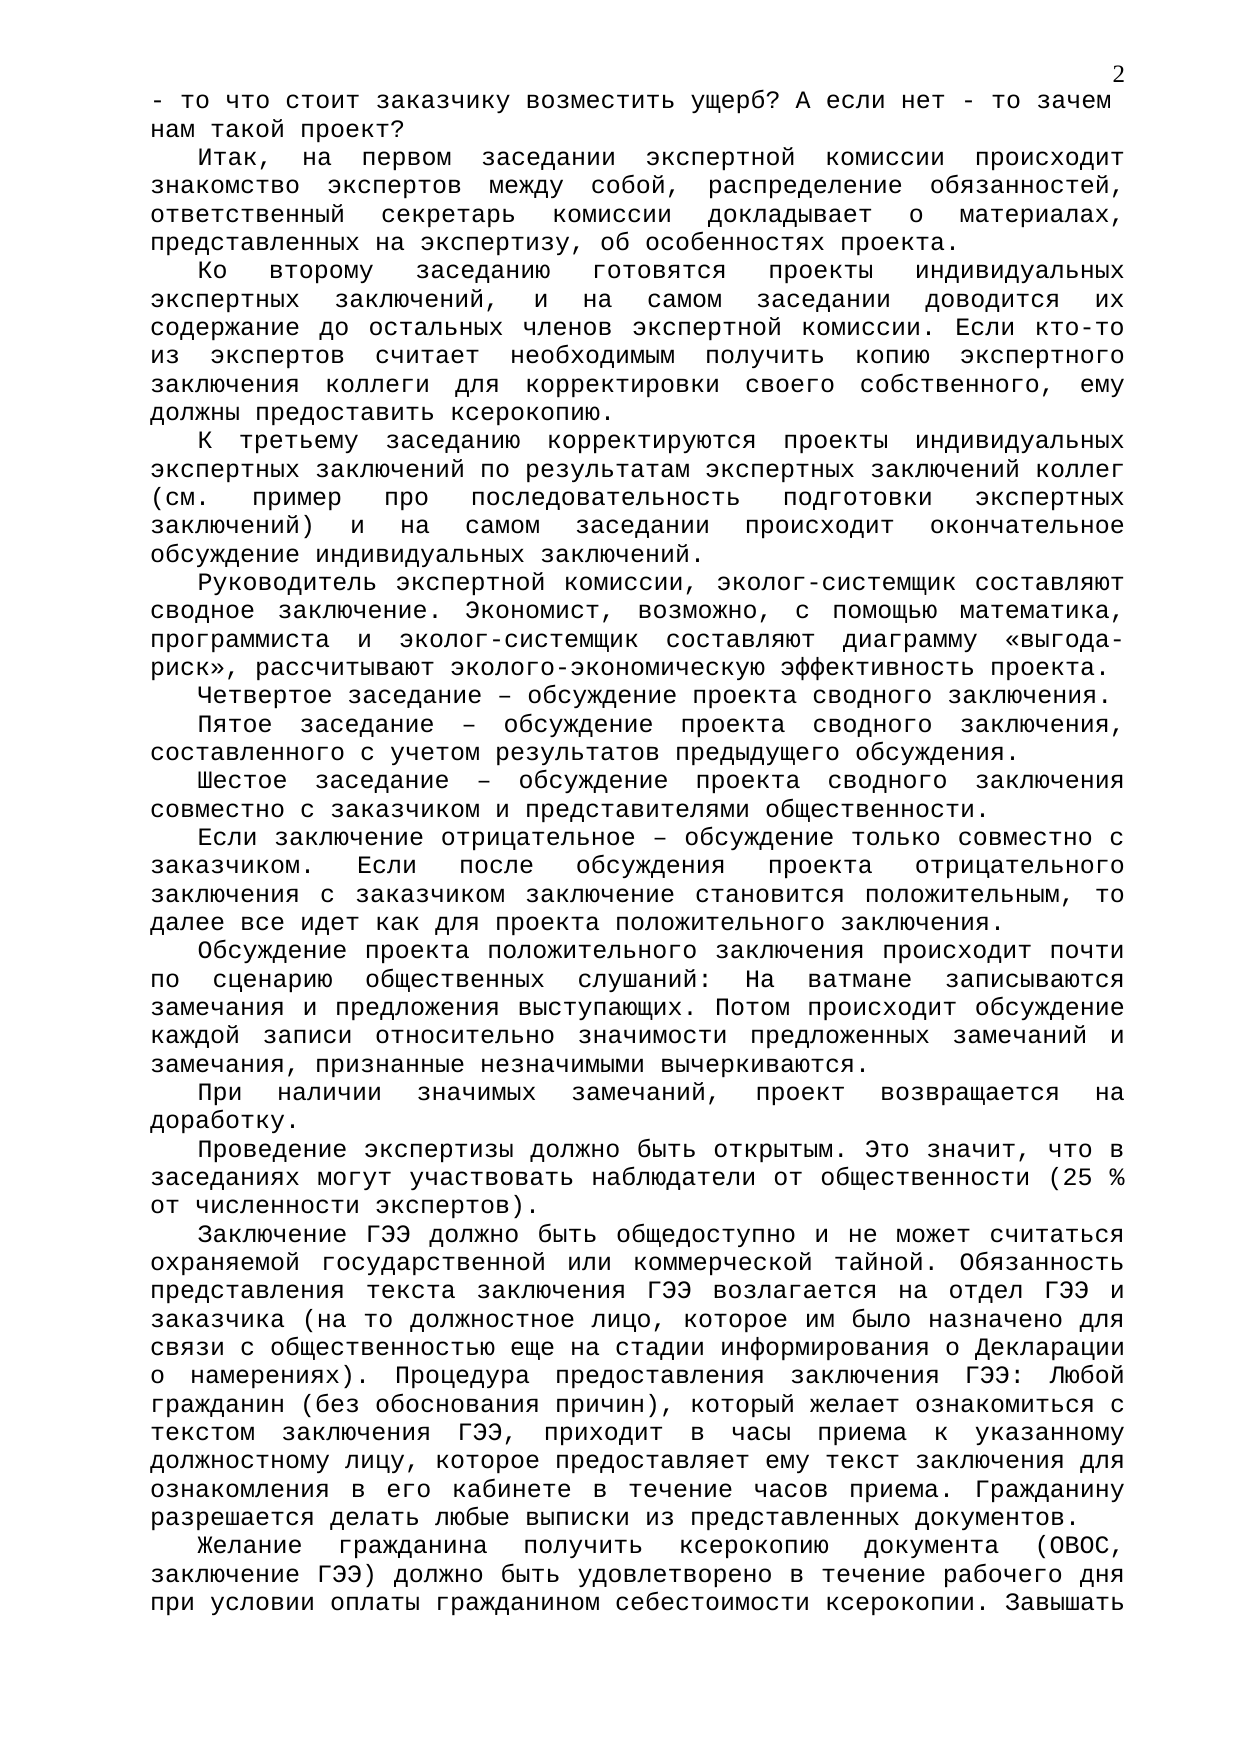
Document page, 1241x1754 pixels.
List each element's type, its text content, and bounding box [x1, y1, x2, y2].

text Пятое заседание – обсуждение проекта сводного заключения, составленного с учетом результатов предыдущего обсуждения. [150, 711, 1125, 768]
text Проведение экспертизы должно быть открытым. Это значит, что в заседаниях могут участвовать наблюдатели от общественности (25 % от численности экспертов). [150, 1136, 1125, 1221]
text Ко второму заседанию готовятся проекты индивидуальных экспертных заключений, и на самом заседании доводится их содержание до остальных членов экспертной комиссии. Если кто-то из экспертов считает необходимым получить копию экспертного заключения коллеги для корректировки своего собственного, ему должны предоставить ксерокопию. [150, 258, 1125, 428]
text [150, 1533, 1125, 1618]
text Заключение ГЭЭ должно быть общедоступно и не может считаться охраняемой государственной или коммерческой тайной. Обязанность представления текста заключения ГЭЭ возлагается на отдел ГЭЭ и заказчика (на то должностное лицо, которое им было назначено для связи с общественностью еще на стадии информирования о Декларации о намерениях). Процедура предоставления заключения ГЭЭ: Любой гражданин (без обоснования причин), который желает ознакомиться с текстом заключения ГЭЭ, приходит в часы приема к указанному должностному лицу, которое предоставляет ему текст заключения для ознакомления в его кабинете в течение часов приема. Гражданину разрешается делать любые выписки из представленных документов. [150, 1221, 1125, 1533]
text Если заключение отрицательное – обсуждение только совместно с заказчиком. Если после обсуждения проекта отрицательного заключения с заказчиком заключение становится положительным, то далее все идет как для проекта положительного заключения. [150, 824, 1125, 938]
text Руководитель экспертной комиссии, эколог-системщик составляют сводное заключение. Экономист, возможно, с помощью математика, программиста и эколог-системщик составляют диаграмму «выгода-риск», рассчитывают эколого-экономическую эффективность проекта. [150, 569, 1125, 683]
text При наличии значимых замечаний, проект возвращается на доработку. [150, 1079, 1125, 1136]
text Шестое заседание – обсуждение проекта сводного заключения совместно с заказчиком и представителями общественности. [150, 768, 1125, 824]
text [150, 88, 1125, 144]
text К третьему заседанию корректируются проекты индивидуальных экспертных заключений по результатам экспертных заключений коллег (см. пример про последовательность подготовки экспертных заключений) и на самом заседании происходит окончательное обсуждение индивидуальных заключений. [150, 428, 1125, 569]
text Четвертое заседание – обсуждение проекта сводного заключения. [150, 683, 1125, 711]
text Обсуждение проекта положительного заключения происходит почти по сценарию общественных слушаний: На ватмане записываются замечания и предложения выступающих. Потом происходит обсуждение каждой записи относительно значимости предложенных замечаний и замечания, признанные незначимыми вычеркиваются. [150, 938, 1125, 1079]
text Итак, на первом заседании экспертной комиссии происходит знакомство экспертов между собой, распределение обязанностей, ответственный секретарь комиссии докладывает о материалах, представленных на экспертизу, об особенностях проекта. [150, 144, 1125, 258]
